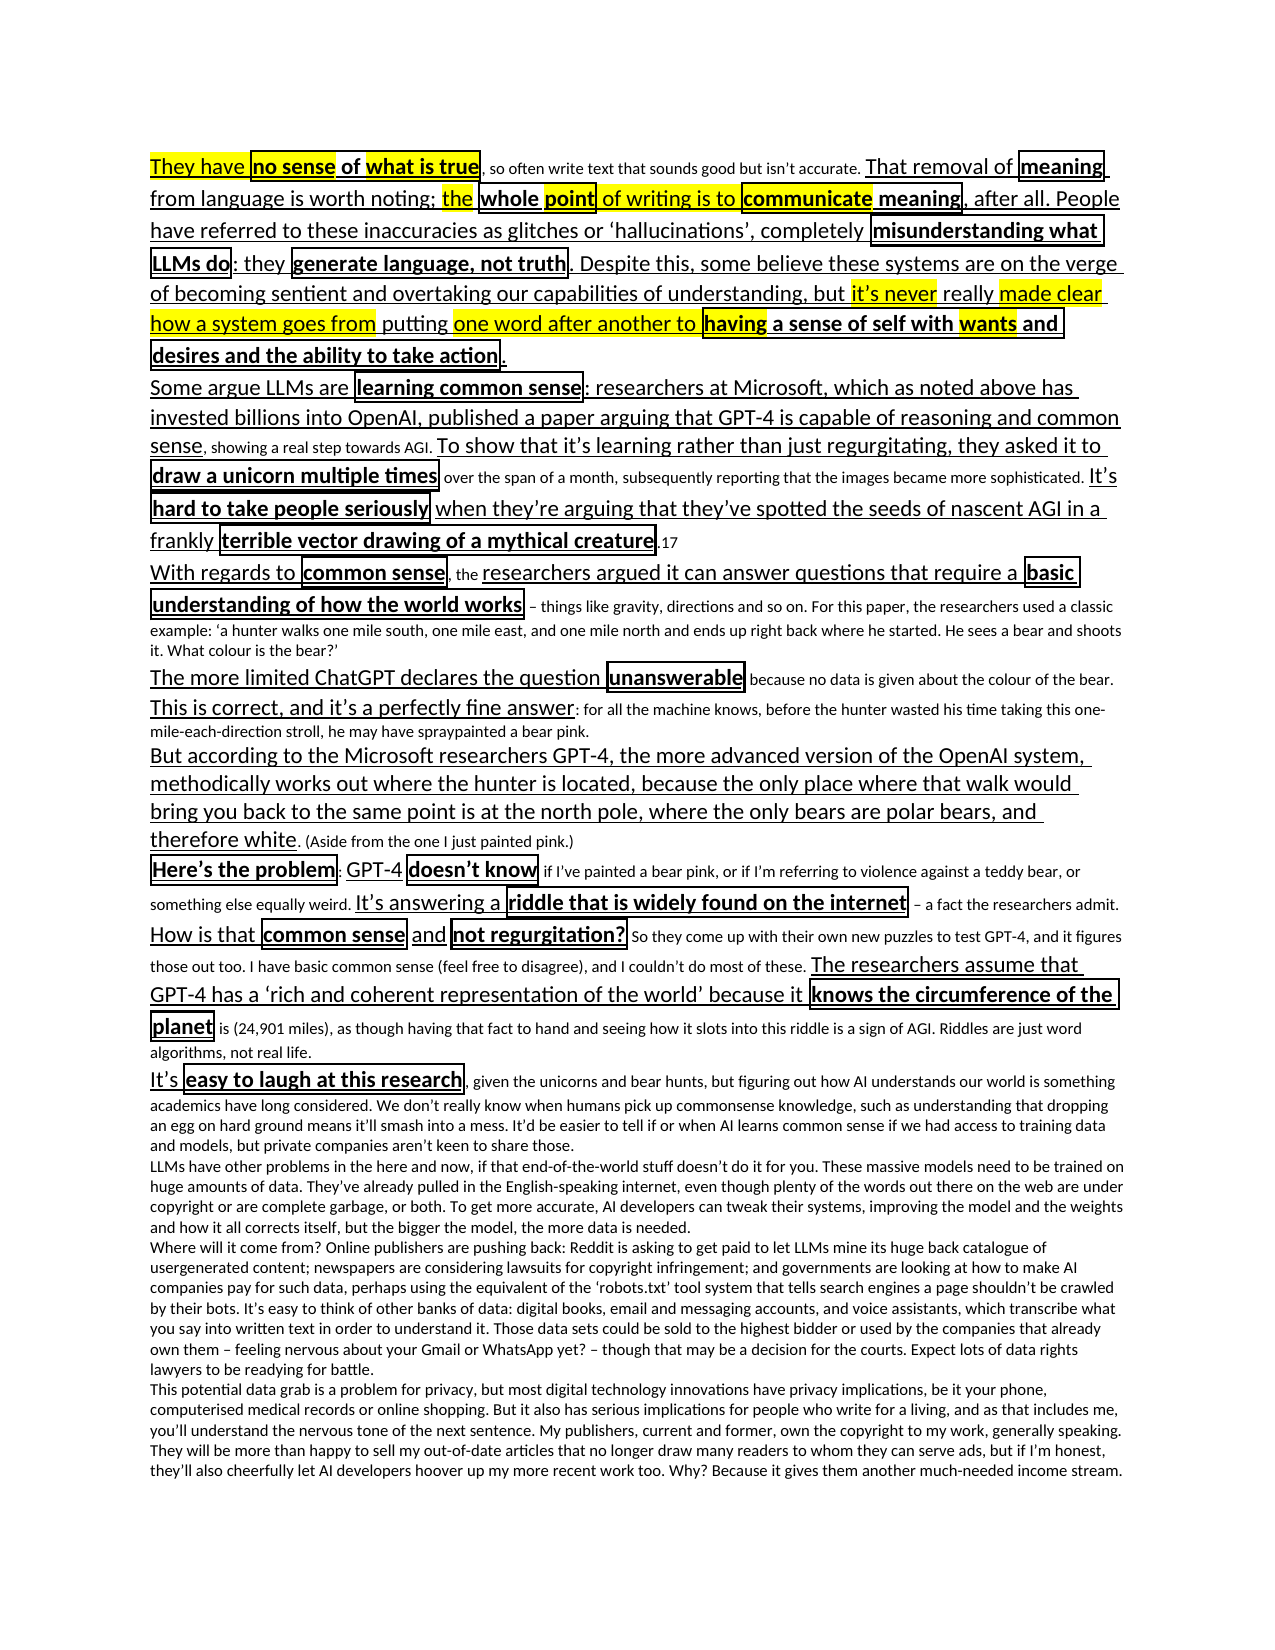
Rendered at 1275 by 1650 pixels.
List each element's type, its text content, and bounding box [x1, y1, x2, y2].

text It’s easy to laugh at this research, given the unicorns and bear hunts, but figuring out how AI understands our world is something academics have long considered. We don’t really know when humans pick up commonsense knowledge, such as understanding that dropping an egg on hard ground means it’ll smash into a mess. It’d be easier to tell if or when AI learns common sense if we had access to training data and models, but private companies aren’t keen to share those. [150, 1063, 1125, 1156]
text Where will it come from? Online publishers are pushing back: Reddit is asking to get paid to let LLMs mine its huge back catalogue of usergenerated content; newspapers are considering lawsuits for copyright infringement; and governments are looking at how to make AI companies pay for such data, perhaps using the equivalent of the ‘robots.txt’ tool system that tells search engines a page shouldn’t be crawled by their bots. It’s easy to think of other banks of data: digital books, email and messaging accounts, and voice assistants, which transcribe what you say into written text in order to understand it. Those data sets could be sold to the highest bidder or used by the companies that already own them – feeling nervous about your Gmail or WhatsApp yet? – though that may be a decision for the courts. Expect lots of data rights lawyers to be readying for battle. [150, 1237, 1125, 1379]
text They have no sense of what is true, so often write text that sounds good but isn’t accurate. That removal of meaning from language is worth noting; the whole point of writing is to communicate meaning, after all. People have referred to these inaccuracies as glitches or ‘hallucinations’, completely misunderstanding what LLMs do: they generate language, not truth. Despite this, some believe these systems are on the verge of becoming sentient and overtaking our capabilities of understanding, but it’s never really made clear how a system goes from putting one word after another to having a sense of self with wants and desires and the ability to take action. [150, 150, 1125, 371]
text Here’s the problem: GPT-4 doesn’t know if I’ve painted a bear pink, or if I’m referring to violence against a teddy bear, or something else equally weird. It’s answering a riddle that is widely found on the internet – a fact the researchers admit. How is that common sense and not regurgitation? So they come up with their own new puzzles to test GPT-4, and it figures those out too. I have basic common sense (feel free to disagree), and I couldn’t do most of these. The researchers assume that GPT-4 has a ‘rich and coherent representation of the world’ because it knows the circumference of the planet is (24,901 miles), as though having that fact to hand and seeing how it slots into this riddle is a sign of AGI. Riddles are just word algorithms, not real life. [150, 853, 1125, 1063]
text With regards to common sense, the researchers argued it can answer questions that require a basic understanding of how the world works – things like gravity, directions and so on. For this paper, the researchers used a classic example: ‘a hunter walks one mile south, one mile east, and one mile north and ends up right back where he started. He sees a bear and shoots it. What colour is the bear?’ [150, 556, 1125, 661]
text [150, 1379, 1125, 1481]
text LLMs have other problems in the here and now, if that end-of-the-world stuff doesn’t do it for you. These massive models need to be trained on huge amounts of data. They’ve already pulled in the English-speaking internet, even though plenty of the words out there on the web are under copyright or are complete garbage, or both. To get more accurate, AI developers can tweak their systems, improving the model and the weights and how it all corrects itself, but the bigger the model, the more data is needed. [150, 1156, 1125, 1237]
text Some argue LLMs are learning common sense: researchers at Microsoft, which as noted above has invested billions into OpenAI, published a paper arguing that GPT-4 is capable of reasoning and common sense, showing a real step towards AGI. To show that it’s learning rather than just regurgitating, they asked it to draw a unicorn multiple times over the span of a month, subsequently reporting that the images became more sophisticated. It’s hard to take people seriously when they’re arguing that they’ve spotted the seeds of nascent AGI in a frankly terrible vector drawing of a mythical creature.17 [150, 371, 1125, 556]
text The more limited ChatGPT declares the question unanswerable because no data is given about the colour of the bear. This is correct, and it’s a perfectly fine answer: for all the machine knows, before the hunter wasted his time taking this one-mile-each-direction stroll, he may have spraypainted a bear pink. [150, 661, 1125, 741]
text But according to the Microsoft researchers GPT-4, the more advanced version of the OpenAI system, methodically works out where the hunter is located, because the only place where that walk would bring you back to the same point is at the north pole, where the only bears are polar bears, and therefore white. (Aside from the one I just painted pink.) [150, 741, 1125, 853]
